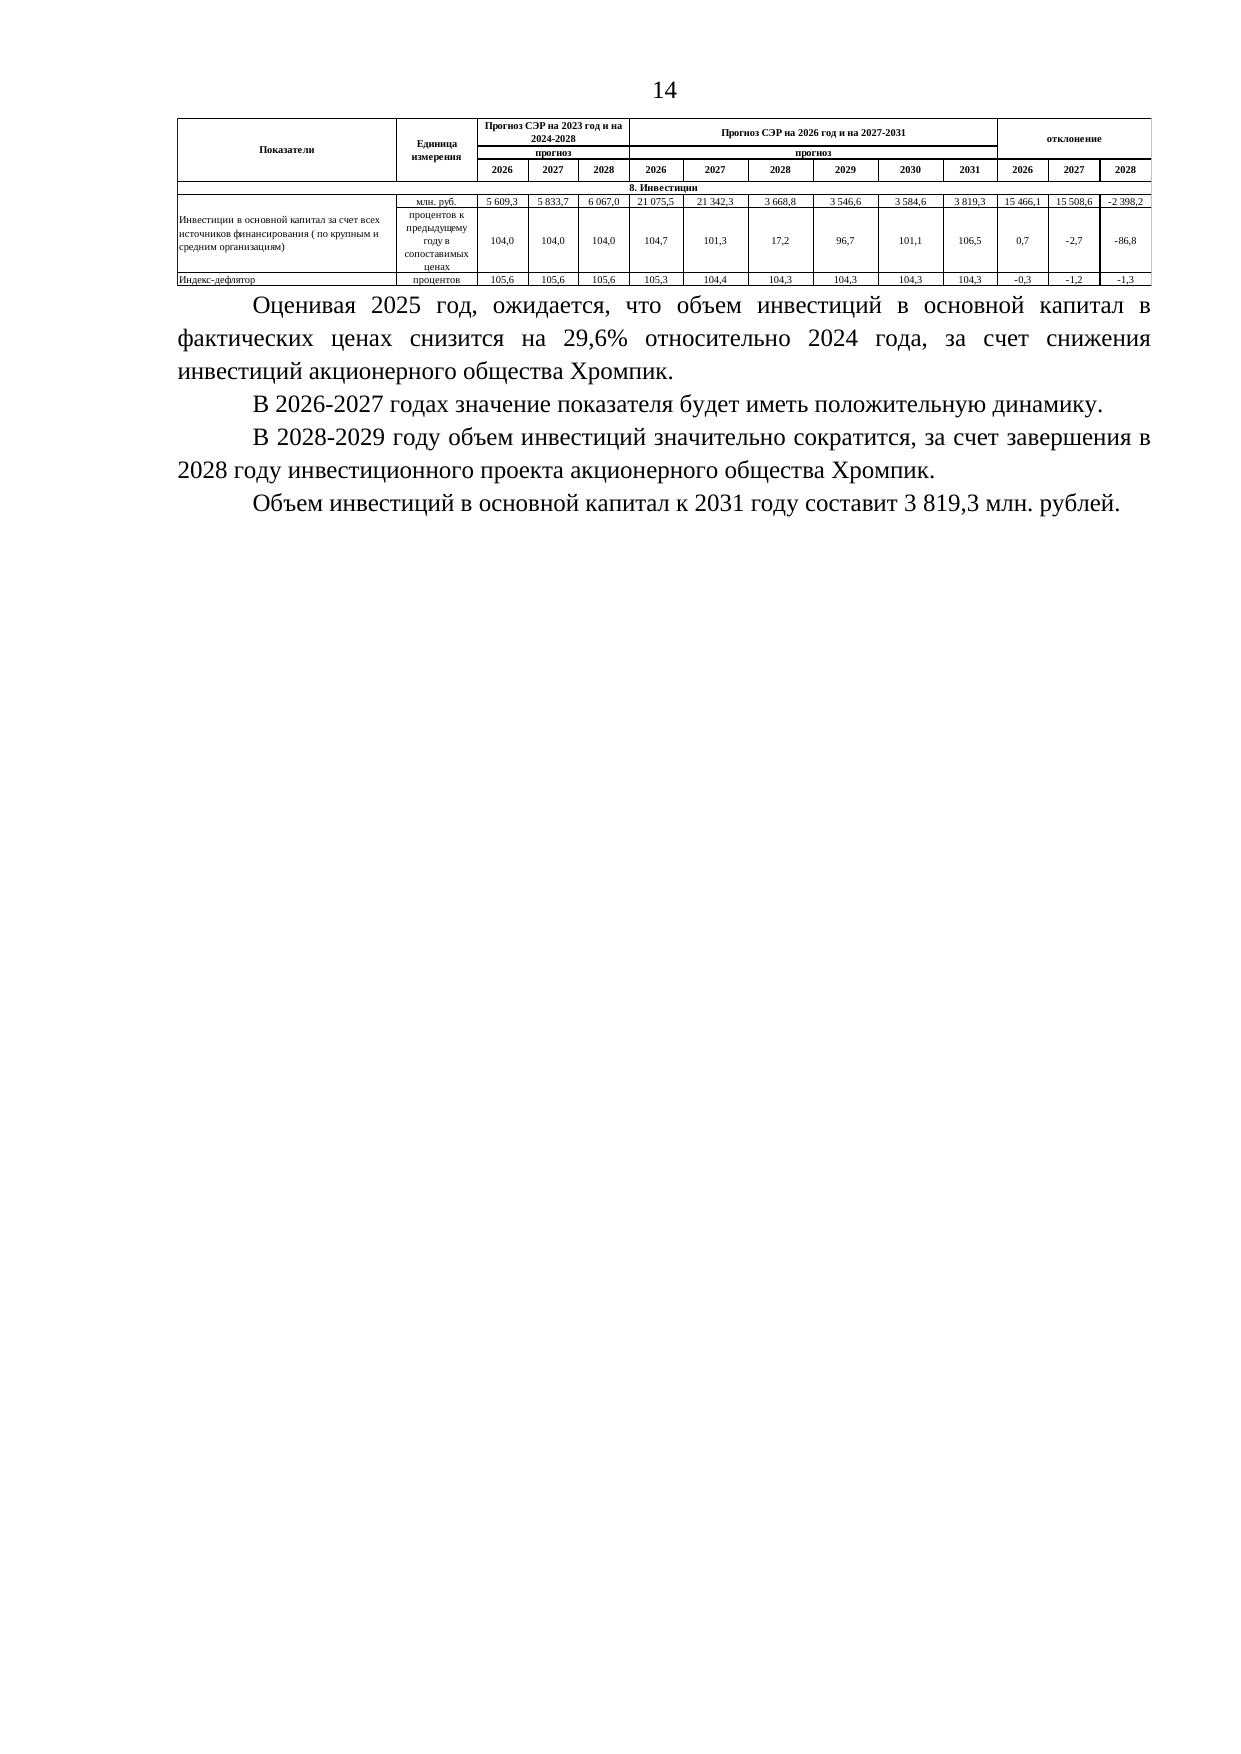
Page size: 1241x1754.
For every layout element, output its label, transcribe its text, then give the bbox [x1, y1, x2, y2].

text Объем инвестиций в основной капитал к 2031 году составит 3 819,3 млн. рублей. [177, 488, 1152, 517]
text Оценивая 2025 год, ожидается, что объем инвестиций в основной капитал в фактических ценах снизится на 29,6% относительно 2024 года, за счет снижения инвестиций акционерного общества Хромпик. [177, 290, 1152, 385]
text В 2026-2027 годах значение показателя будет иметь положительную динамику. [177, 389, 1152, 418]
text В 2028-2029 году объем инвестиций значительно сократится, за счет завершения в 2028 году инвестиционного проекта акционерного общества Хромпик. [177, 422, 1152, 484]
